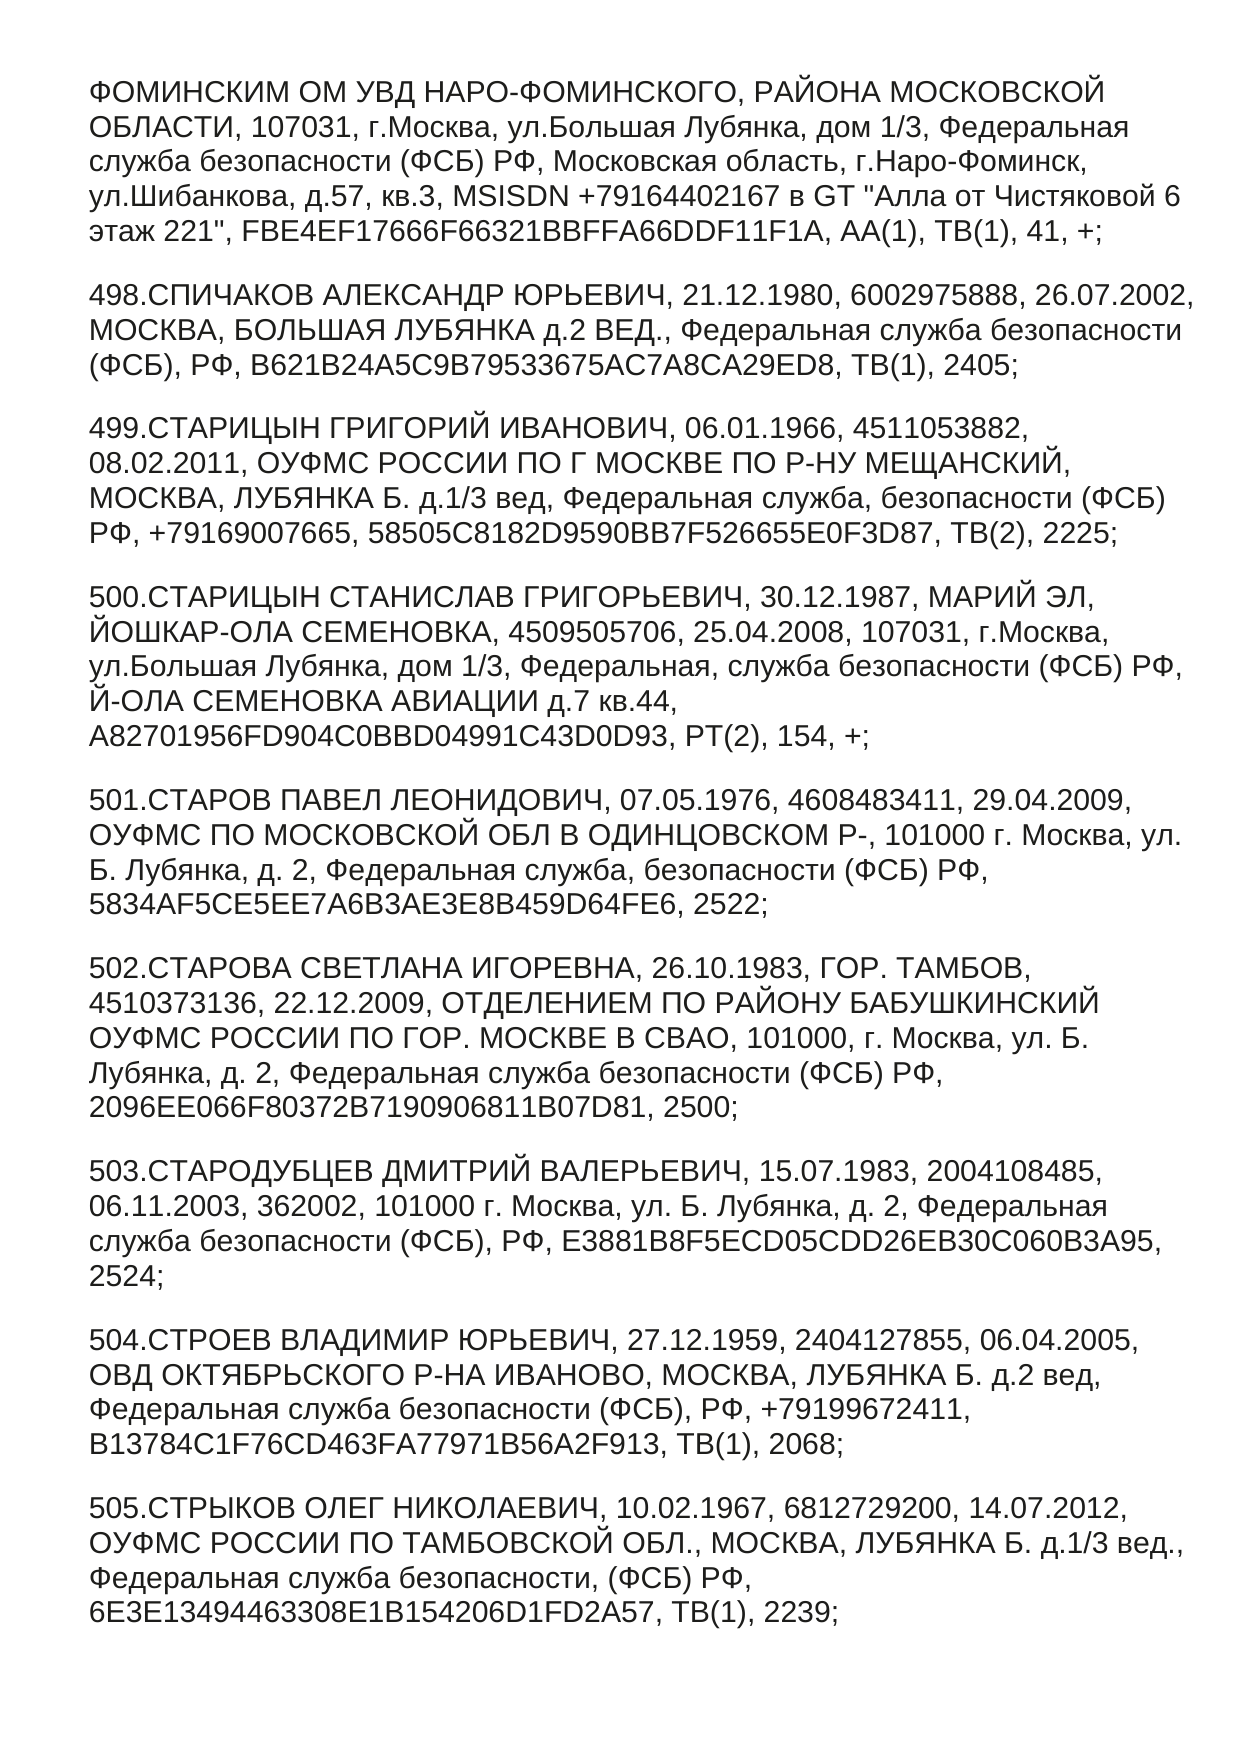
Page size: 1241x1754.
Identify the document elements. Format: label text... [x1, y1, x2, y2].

text 504.СТРОЕВ ВЛАДИМИР ЮРЬЕВИЧ, 27.12.1959, 2404127855, 06.04.2005, ОВД ОКТЯБРЬСКОГО Р-НА ИВАНОВО, МОСКВА, ЛУБЯНКА Б. д.2 вед, Федеральная служба безопасности (ФСБ), РФ, +79199672411, B13784C1F76CD463FA77971B56A2F913, ТВ(1), 2068; [89, 1322, 1196, 1461]
text 501.СТАРОВ ПАВЕЛ ЛЕОНИДОВИЧ, 07.05.1976, 4608483411, 29.04.2009, ОУФМС ПО МОСКОВСКОЙ ОБЛ В ОДИНЦОВСКОМ Р-, 101000 г. Москва, ул. Б. Лубянка, д. 2, Федеральная служба, безопасности (ФСБ) РФ, 5834AF5CE5EE7A6B3AE3E8B459D64FE6, 2522; [89, 782, 1196, 921]
text 503.СТАРОДУБЦЕВ ДМИТРИЙ ВАЛЕРЬЕВИЧ, 15.07.1983, 2004108485, 06.11.2003, 362002, 101000 г. Москва, ул. Б. Лубянка, д. 2, Федеральная служба безопасности (ФСБ), РФ, E3881B8F5ECD05CDD26EB30C060B3A95, 2524; [89, 1153, 1196, 1293]
text 502.СТАРОВА СВЕТЛАНА ИГОРЕВНА, 26.10.1983, ГОР. ТАМБОВ, 4510373136, 22.12.2009, ОТДЕЛЕНИЕМ ПО РАЙОНУ БАБУШКИНСКИЙ ОУФМС РОССИИ ПО ГОР. МОСКВЕ В СВАО, 101000, г. Москва, ул. Б. Лубянка, д. 2, Федеральная служба безопасности (ФСБ) РФ, 2096EE066F80372B7190906811B07D81, 2500; [89, 950, 1196, 1124]
text 498.СПИЧАКОВ АЛЕКСАНДР ЮРЬЕВИЧ, 21.12.1980, 6002975888, 26.07.2002, МОСКВА, БОЛЬШАЯ ЛУБЯНКА д.2 ВЕД., Федеральная служба безопасности (ФСБ), РФ, B621B24A5C9B79533675AC7A8CA29ED8, ТВ(1), 2405; [89, 277, 1196, 381]
text 505.СТРЫКОВ ОЛЕГ НИКОЛАЕВИЧ, 10.02.1967, 6812729200, 14.07.2012, ОУФМС РОССИИ ПО ТАМБОВСКОЙ ОБЛ., МОСКВА, ЛУБЯНКА Б. д.1/3 вед., Федеральная служба безопасности, (ФСБ) РФ, 6E3E13494463308E1B154206D1FD2A57, ТВ(1), 2239; [89, 1490, 1196, 1629]
text 500.СТАРИЦЫН СТАНИСЛАВ ГРИГОРЬЕВИЧ, 30.12.1987, МАРИЙ ЭЛ, ЙОШКАР-ОЛА СЕМЕНОВКА, 4509505706, 25.04.2008, 107031, г.Москва, ул.Большая Лубянка, дом 1/3, Федеральная, служба безопасности (ФСБ) РФ, Й-ОЛА СЕМЕНОВКА АВИАЦИИ д.7 кв.44, A82701956FD904C0BBD04991C43D0D93, РT(2), 154, +; [89, 579, 1196, 753]
text 499.СТАРИЦЫН ГРИГОРИЙ ИВАНОВИЧ, 06.01.1966, 4511053882, 08.02.2011, ОУФМС РОССИИ ПО Г МОСКВЕ ПО Р-НУ МЕЩАНСКИЙ, МОСКВА, ЛУБЯНКА Б. д.1/3 вед, Федеральная служба, безопасности (ФСБ) РФ, +79169007665, 58505C8182D9590BB7F526655E0F3D87, ТВ(2), 2225; [89, 411, 1196, 550]
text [89, 74, 1196, 248]
